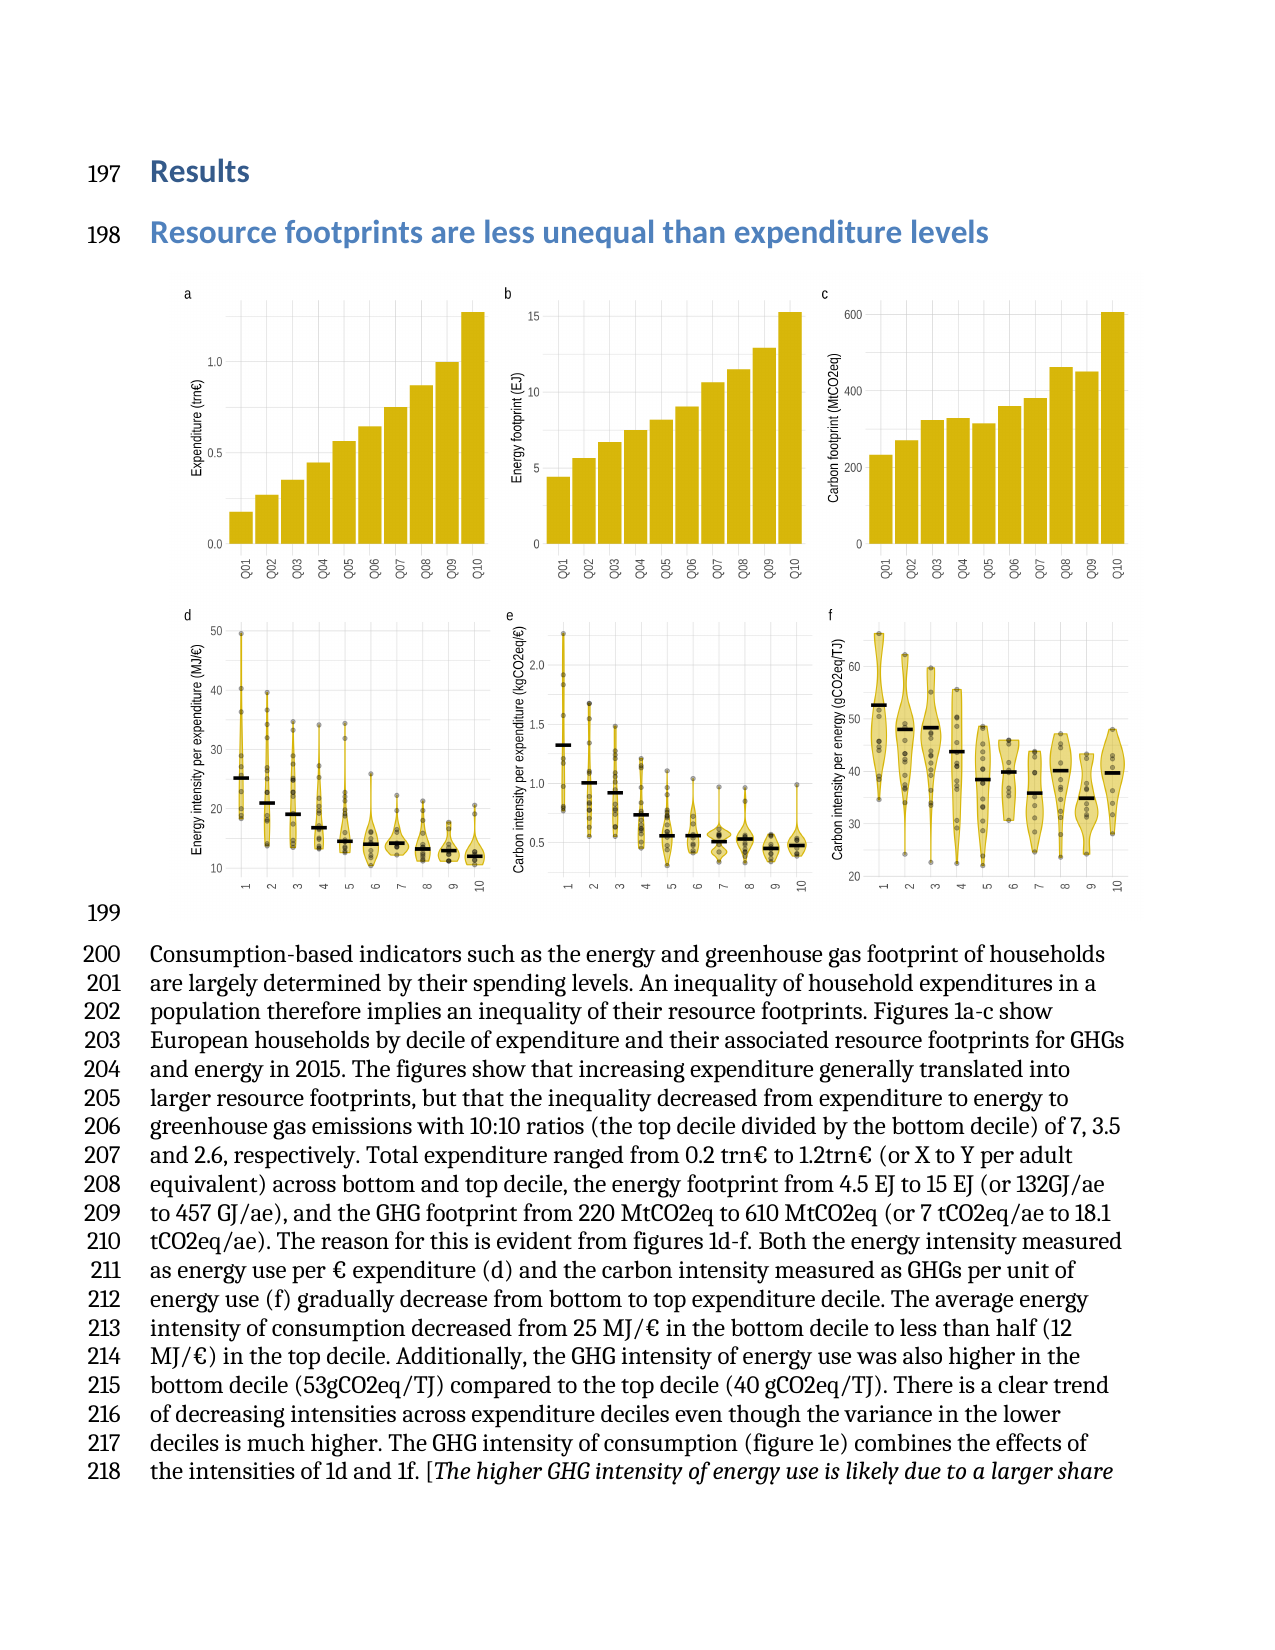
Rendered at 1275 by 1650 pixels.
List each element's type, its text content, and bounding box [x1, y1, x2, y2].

subtitle Resource footprints are less unequal than expenditure levels [150, 212, 1125, 252]
subtitle Results [150, 150, 1125, 191]
picture [168, 271, 1144, 921]
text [150, 940, 1125, 1486]
